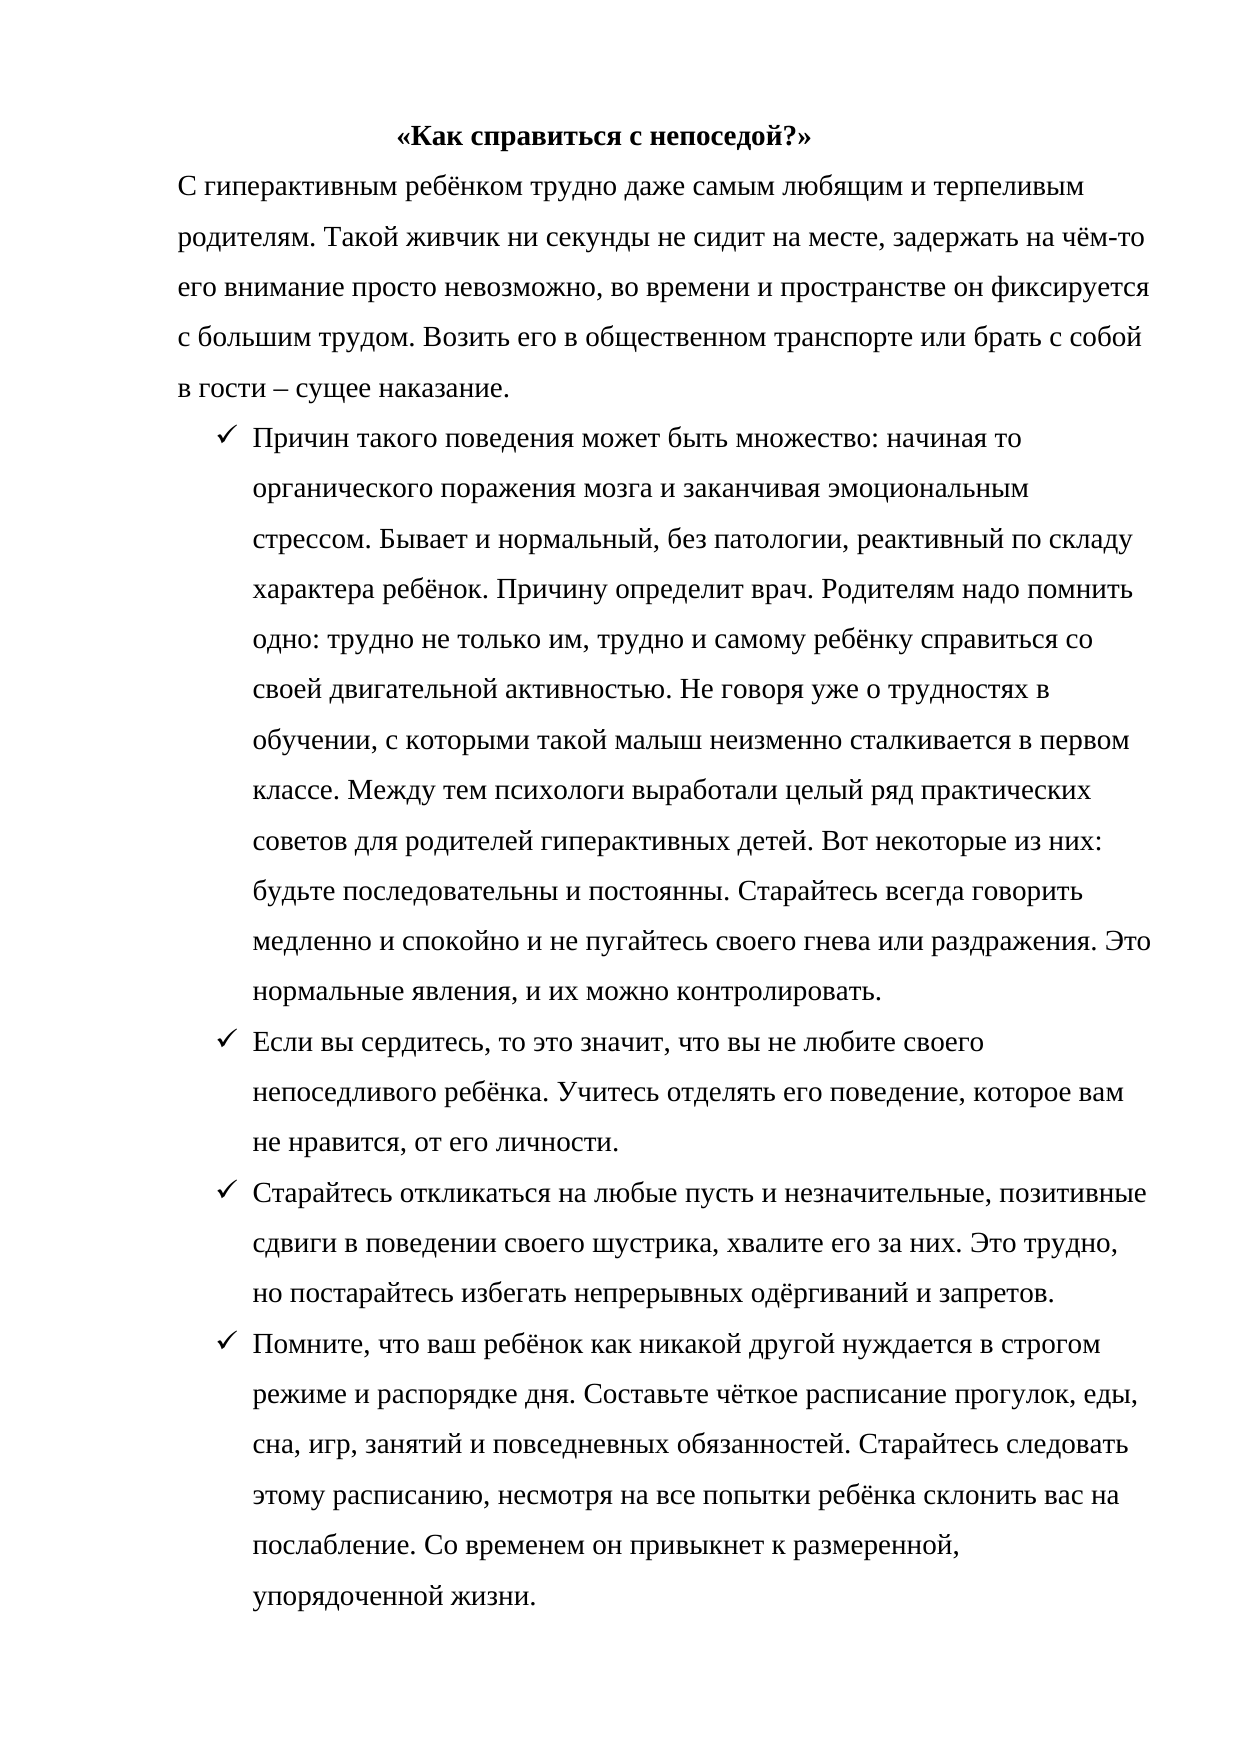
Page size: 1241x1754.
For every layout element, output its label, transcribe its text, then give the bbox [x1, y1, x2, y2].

list Помните, что ваш ребёнок как никакой другой нуждается в строгом режиме и распорядке дня. Составьте чёткое расписание прогулок, еды, сна, игр, занятий и повседневных обязанностей. Старайтесь следовать этому расписанию, несмотря на все попытки ребёнка склонить вас на послабление. Со временем он привыкнет к размеренной, упорядоченной жизни. [215, 1326, 1152, 1611]
list Причин такого поведения может быть множество: начиная то органического поражения мозга и заканчивая эмоциональным стрессом. Бывает и нормальный, без патологии, реактивный по складу характера ребёнок. Причину определит врач. Родителям надо помнить одно: трудно не только им, трудно и самому ребёнку справиться со своей двигательной активностью. Не говоря уже о трудностях в обучении, с которыми такой малыш неизменно сталкивается в первом классе. Между тем психологи выработали целый ряд практических советов для родителей гиперактивных детей. Вот некоторые из них: будьте последовательны и постоянны. Старайтесь всегда говорить медленно и спокойно и не пугайтесь своего гнева или раздражения. Это нормальные явления, и их можно контролировать. [215, 420, 1152, 1007]
list Если вы сердитесь, то это значит, что вы не любите своего непоседливого ребёнка. Учитесь отделять его поведение, которое вам не нравится, от его личности. [215, 1024, 1152, 1158]
list Старайтесь откликаться на любые пусть и незначительные, позитивные сдвиги в поведении своего шустрика, хвалите его за них. Это трудно, но постарайтесь избегать непрерывных одёргиваний и запретов. [215, 1175, 1152, 1309]
text «Как справиться с непоседой?» [177, 118, 1152, 152]
text С гиперактивным ребёнком трудно даже самым любящим и терпеливым родителям. Такой живчик ни секунды не сидит на месте, задержать на чём-то его внимание просто невозможно, во времени и пространстве он фиксируется с большим трудом. Возить его в общественном транспорте или брать с собой в гости – сущее наказание. [177, 168, 1152, 403]
